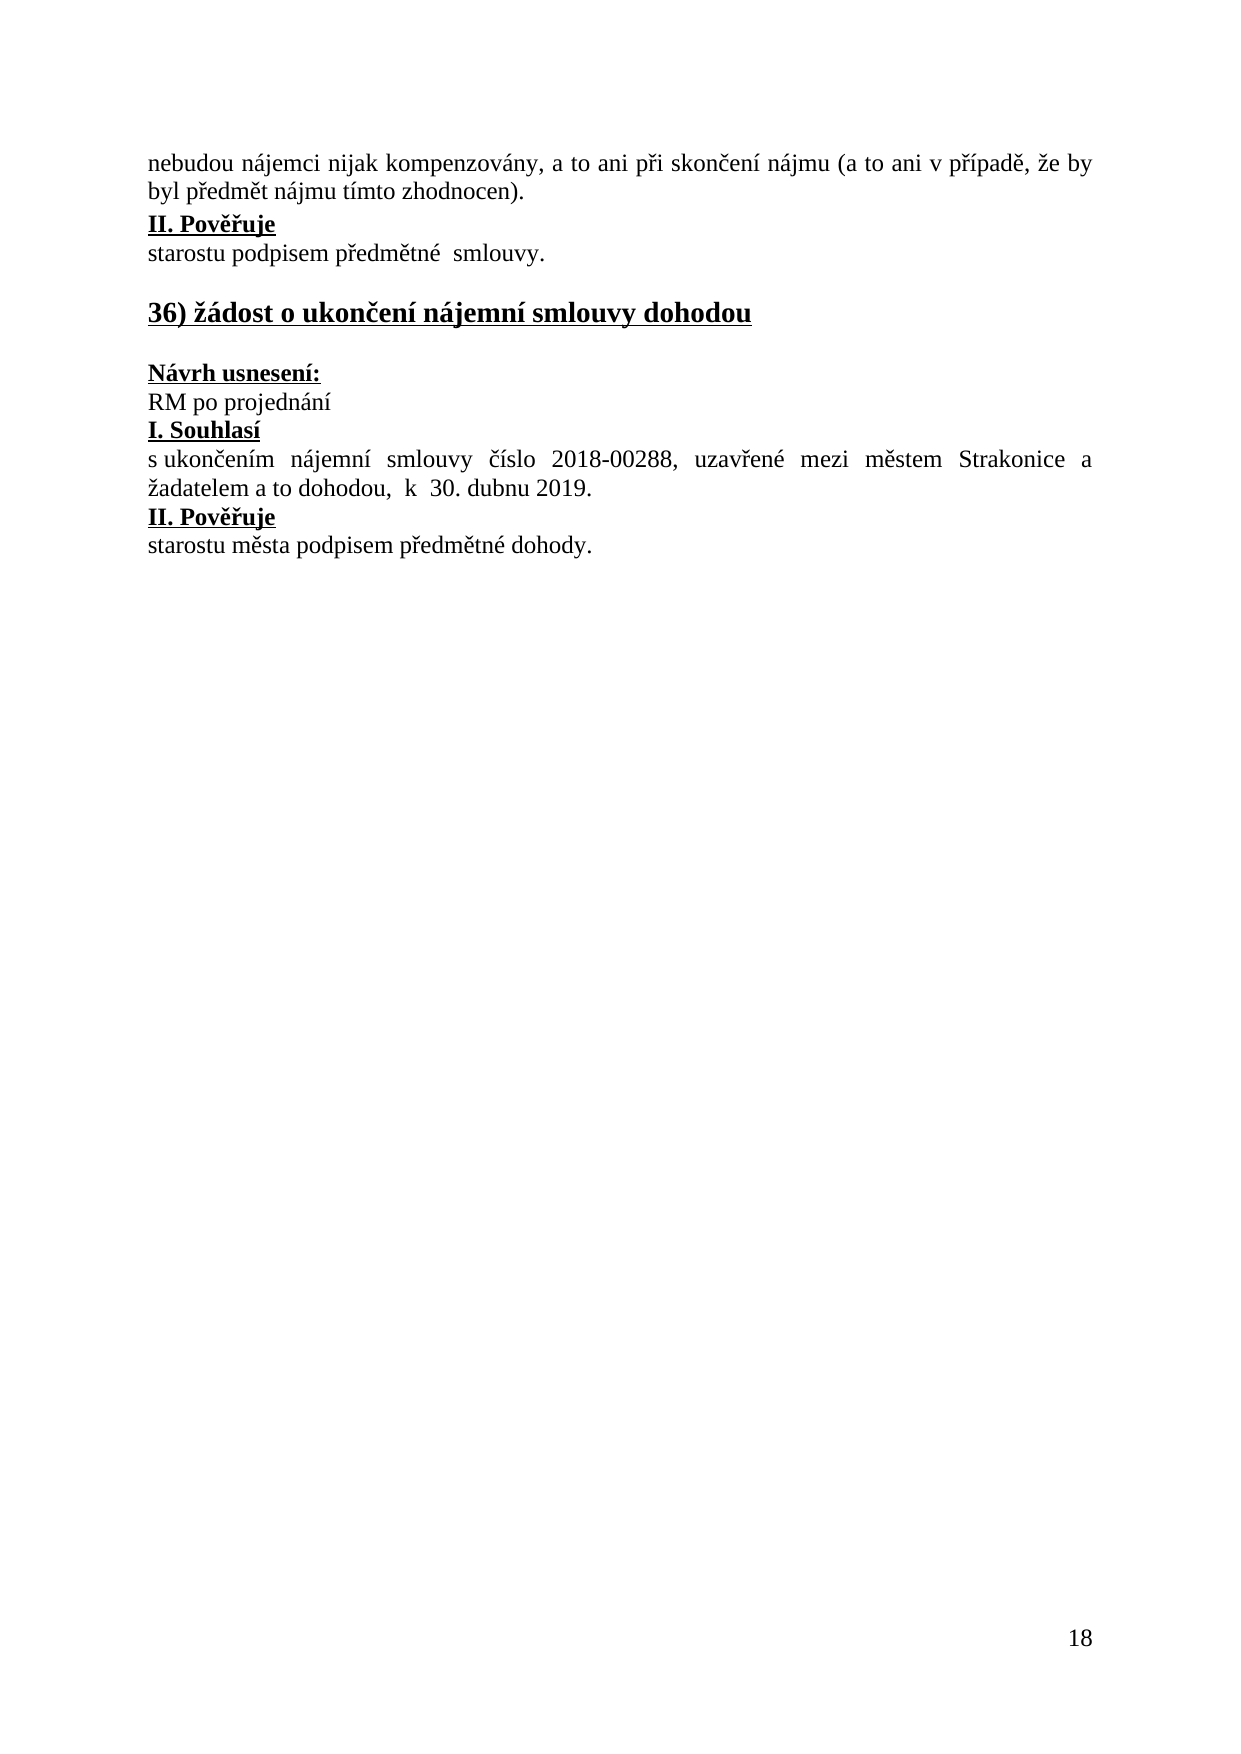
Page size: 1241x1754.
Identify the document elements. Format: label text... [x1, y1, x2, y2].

text starostu města podpisem předmětné dohody. [148, 530, 1093, 559]
text starostu podpisem předmětné smlouvy. [148, 238, 1093, 267]
text II. Pověřuje [148, 502, 1093, 530]
text I. Souhlasí [148, 415, 1093, 444]
text s ukončením nájemní smlouvy číslo 2018-00288, uzavřené mezi městem Strakonice a žadatelem a to dohodou, k 30. dubnu 2019. [148, 444, 1093, 502]
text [148, 148, 1093, 205]
subtitle II. Pověřuje [148, 209, 1093, 238]
text RM po projednání [148, 387, 1093, 415]
text Návrh usnesení: [148, 358, 1093, 387]
text 36) žádost o ukončení nájemní smlouvy dohodou [148, 296, 1093, 329]
